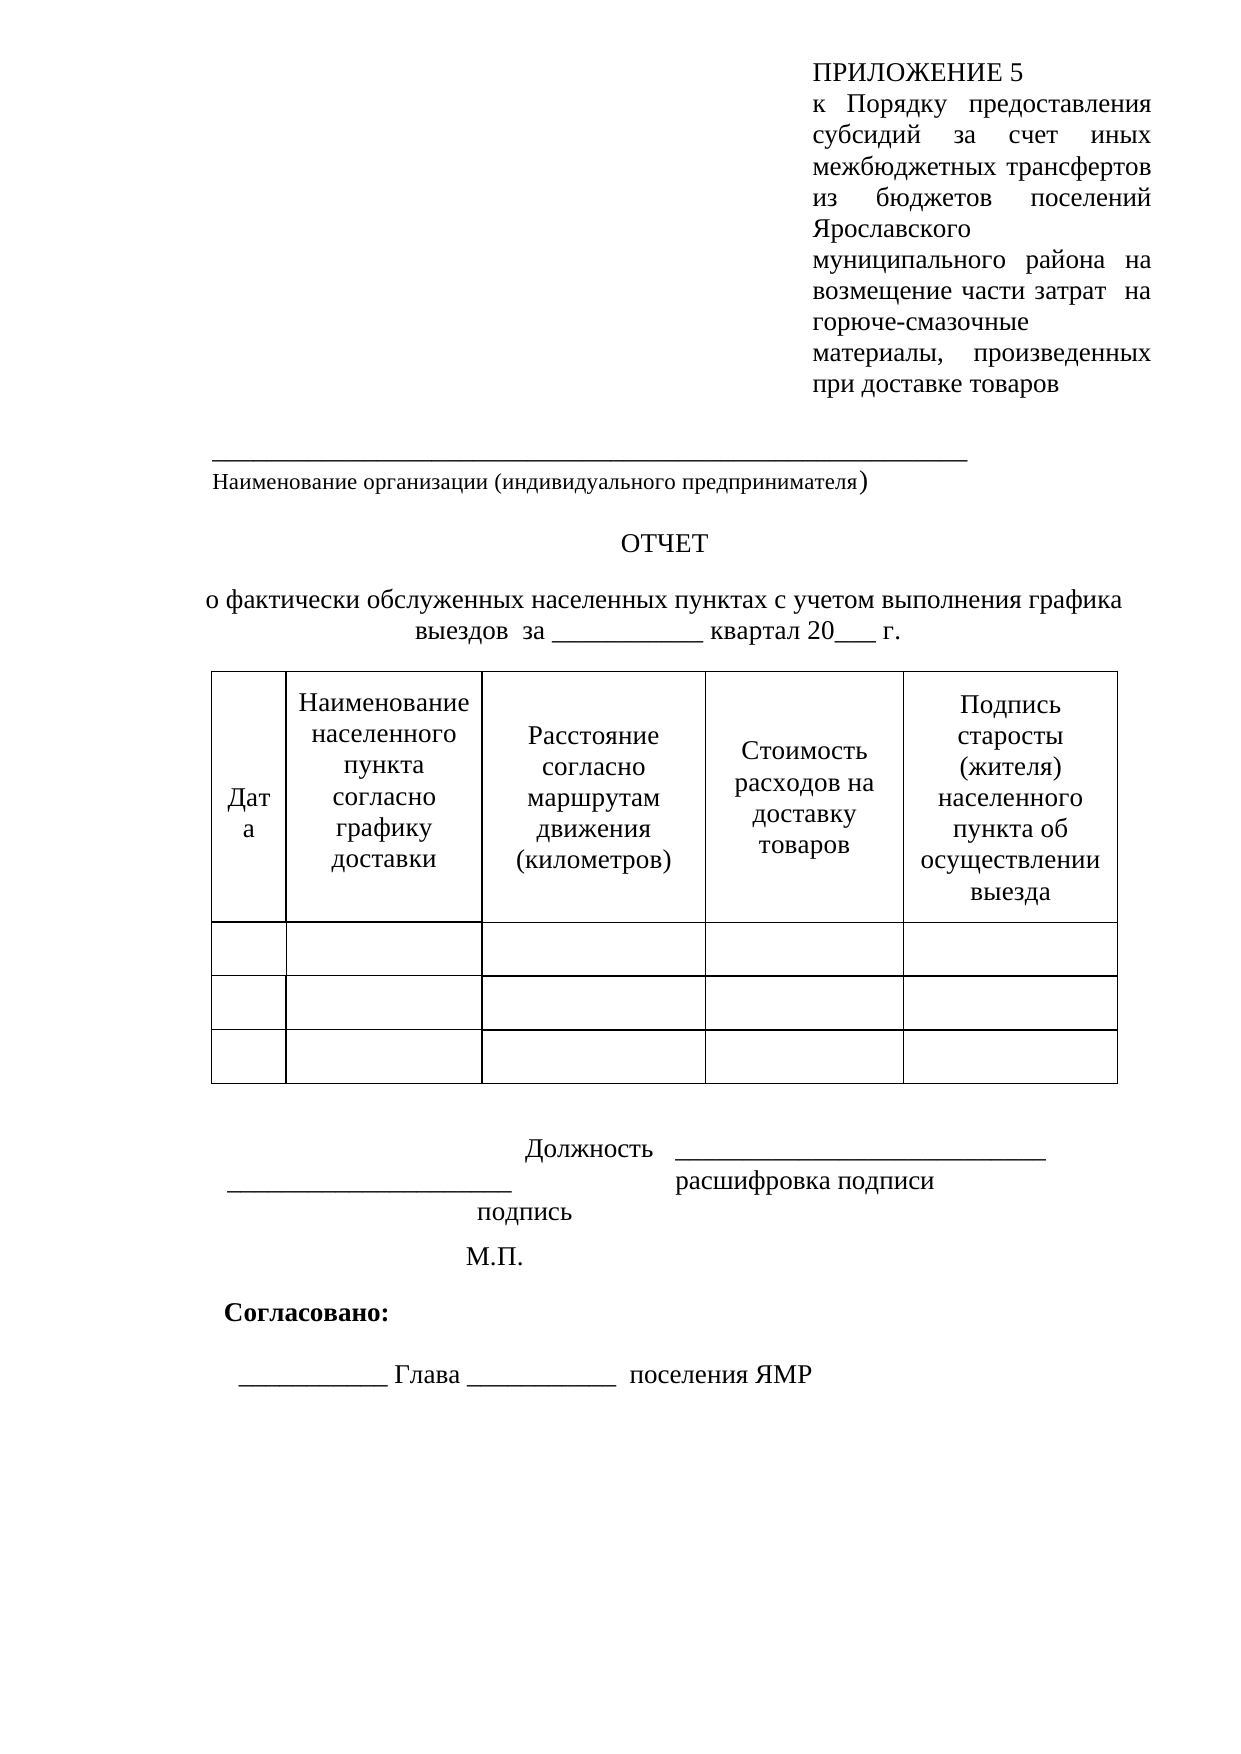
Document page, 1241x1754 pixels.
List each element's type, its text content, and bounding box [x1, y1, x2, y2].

table_cell [287, 976, 481, 1029]
table_header Наименование населенного пункта согласно графику доставки [287, 672, 481, 921]
text _______________________________________________________ Наименование организации (индивидуального предпринимателя) [177, 433, 1152, 524]
table_header ___________________________ расшифровка подписи [664, 1122, 1113, 1296]
table_cell [212, 976, 285, 1029]
table_cell [706, 923, 903, 975]
table_cell [904, 1031, 1117, 1083]
text ПРИЛОЖЕНИЕ 5 [812, 56, 1152, 87]
table_cell [483, 923, 705, 975]
text о фактически обслуженных населенных пунктах с учетом выполнения графика выездов за ___________ квартал 20___ г. [165, 583, 1152, 646]
table_cell [706, 977, 903, 1029]
text ___________ Глава ___________ поселения ЯМР [236, 1359, 1152, 1390]
text к Порядку предоставления субсидий за счет иных межбюджетных трансфертов из бюджетов поселений Ярославского муниципального района на возмещение части затрат на горюче-смазочные материалы, произведенных при доставке товаров [812, 87, 1152, 399]
table_header Должность _____________________ подпись [216, 1122, 664, 1296]
table_header Дата [212, 672, 285, 921]
text ОТЧЕТ [177, 527, 1152, 558]
table_header Подпись старосты (жителя) населенного пункта об осуществлении выезда [904, 672, 1117, 921]
table_cell [287, 1030, 481, 1083]
table_cell [287, 923, 481, 975]
table_cell [706, 1031, 903, 1083]
table_cell [483, 977, 705, 1029]
table_header Стоимость расходов на доставку товаров [706, 672, 903, 921]
table_header Расстояние согласно маршрутам движения (километров) [483, 672, 705, 921]
table_cell [212, 1030, 285, 1083]
table_cell [904, 977, 1117, 1029]
table_cell [212, 923, 286, 975]
table_cell [904, 923, 1117, 975]
text Согласовано: [224, 1296, 1152, 1327]
table_cell [483, 1031, 705, 1083]
